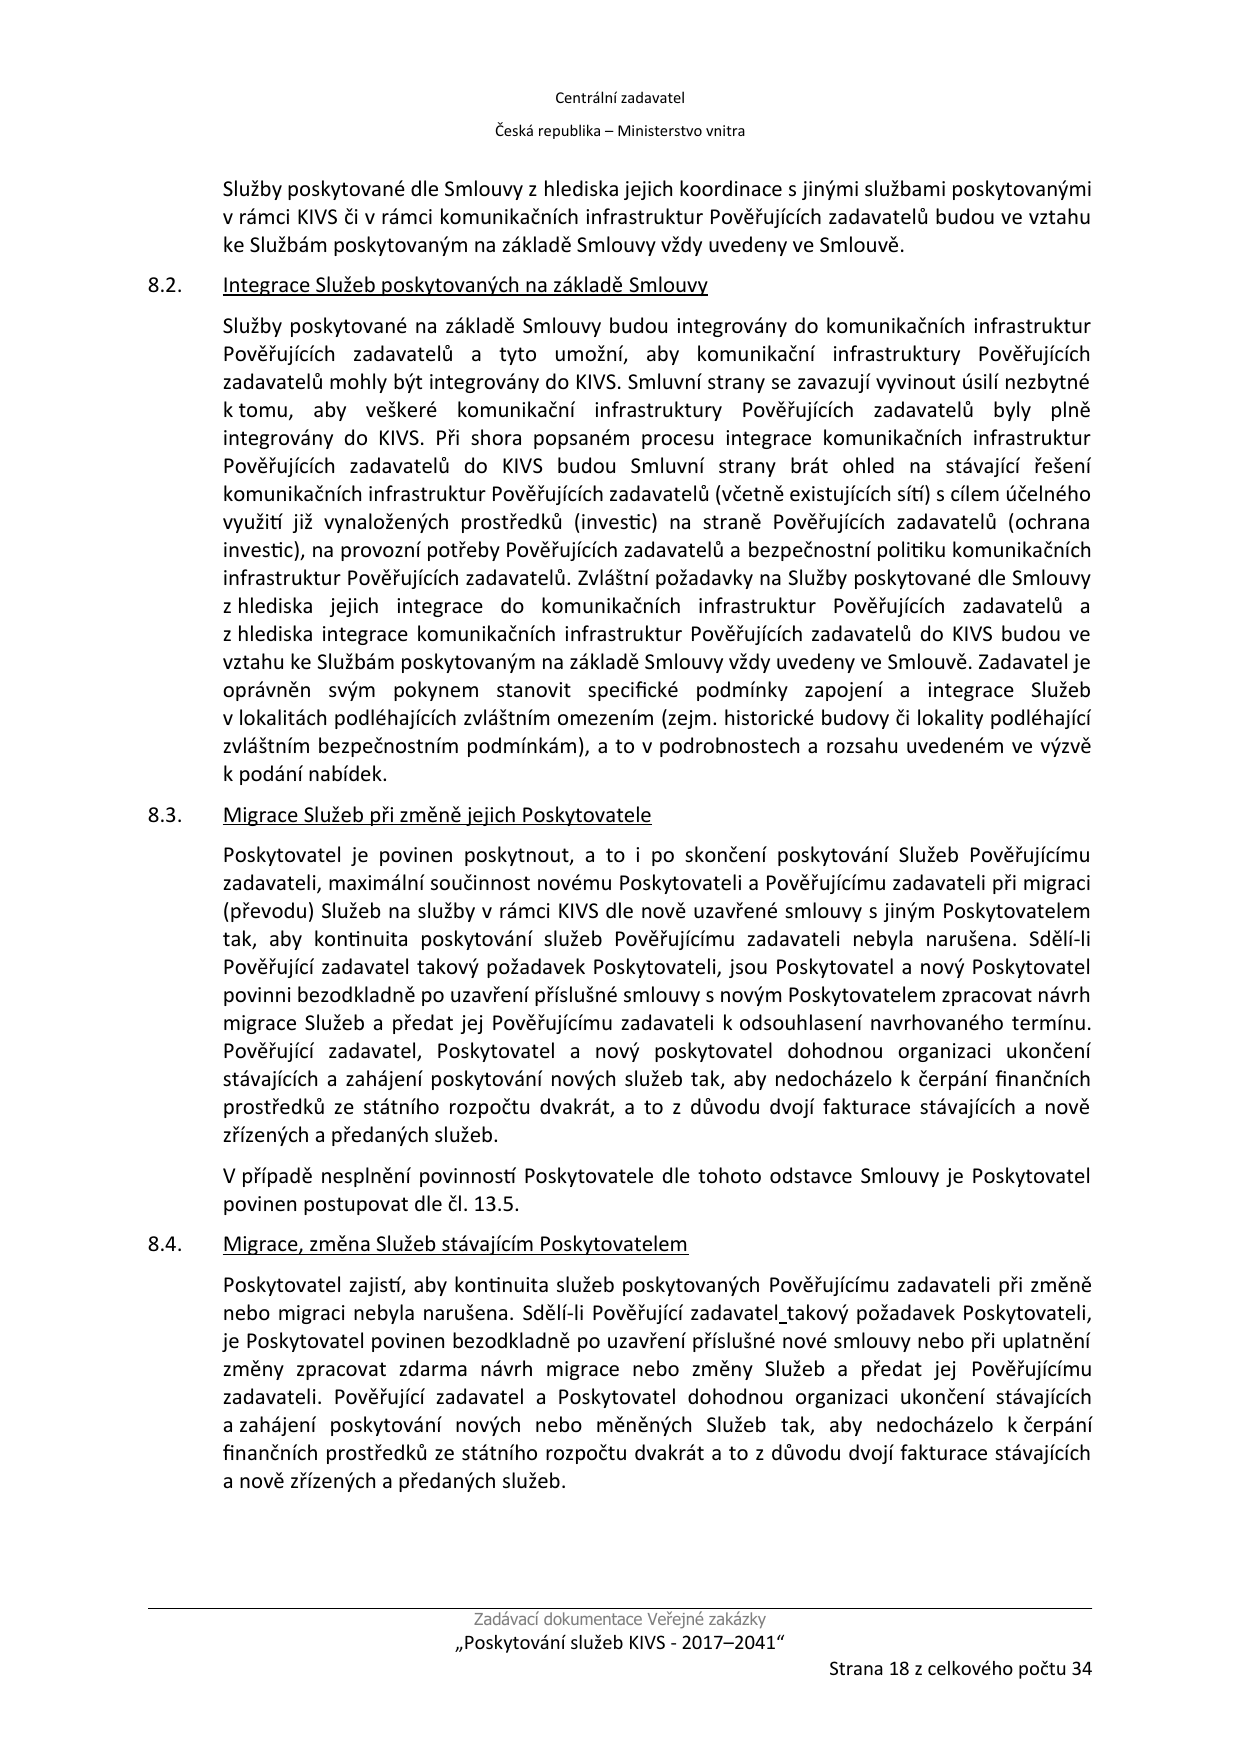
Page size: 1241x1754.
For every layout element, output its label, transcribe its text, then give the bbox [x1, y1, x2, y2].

text V případě nesplnění povinností Poskytovatele dle tohoto odstavce Smlouvy je Poskytovatel povinen postupovat dle čl. 13.5. [223, 1161, 1092, 1217]
text Poskytovatel je povinen poskytnout, a to i po skončení poskytování Služeb Pověřujícímu zadavateli, maximální součinnost novému Poskytovateli a Pověřujícímu zadavateli při migraci (převodu) Služeb na služby v rámci KIVS dle nově uzavřené smlouvy s jiným Poskytovatelem tak, aby kontinuita poskytování služeb Pověřujícímu zadavateli nebyla narušena. Sdělí-li Pověřující zadavatel takový požadavek Poskytovateli, jsou Poskytovatel a nový Poskytovatel povinni bezodkladně po uzavření příslušné smlouvy s novým Poskytovatelem zpracovat návrh migrace Služeb a předat jej Pověřujícímu zadavateli k odsouhlasení navrhovaného termínu. Pověřující zadavatel, Poskytovatel a nový poskytovatel dohodnou organizaci ukončení stávajících a zahájení poskytování nových služeb tak, aby nedocházelo k čerpání finančních prostředků ze státního rozpočtu dvakrát, a to z důvodu dvojí fakturace stávajících a nově zřízených a předaných služeb. [223, 840, 1092, 1148]
list Poskytovatel zajistí, aby kontinuita služeb poskytovaných Pověřujícímu zadavateli při změně nebo migraci nebyla narušena. Sdělí-li Pověřující zadavatel takový požadavek Poskytovateli, je Poskytovatel povinen bezodkladně po uzavření příslušné nové smlouvy nebo při uplatnění změny zpracovat zdarma návrh migrace nebo změny Služeb a předat jej Pověřujícímu zadavateli. Pověřující zadavatel a Poskytovatel dohodnou organizaci ukončení stávajících a zahájení poskytování nových nebo měněných Služeb tak, aby nedocházelo k čerpání finančních prostředků ze státního rozpočtu dvakrát a to z důvodu dvojí fakturace stávajících a nově zřízených a předaných služeb. [223, 1270, 1092, 1494]
text Migrace Služeb při změně jejich Poskytovatele [148, 800, 1092, 828]
text Integrace Služeb poskytovaných na základě Smlouvy [148, 270, 1092, 298]
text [223, 174, 1092, 258]
text Služby poskytované na základě Smlouvy budou integrovány do komunikačních infrastruktur Pověřujících zadavatelů a tyto umožní, aby komunikační infrastruktury Pověřujících zadavatelů mohly být integrovány do KIVS. Smluvní strany se zavazují vyvinout úsilí nezbytné k tomu, aby veškeré komunikační infrastruktury Pověřujících zadavatelů byly plně integrovány do KIVS. Při shora popsaném procesu integrace komunikačních infrastruktur Pověřujících zadavatelů do KIVS budou Smluvní strany brát ohled na stávající řešení komunikačních infrastruktur Pověřujících zadavatelů (včetně existujících sítí) s cílem účelného využití již vynaložených prostředků (investic) na straně Pověřujících zadavatelů (ochrana investic), na provozní potřeby Pověřujících zadavatelů a bezpečnostní politiku komunikačních infrastruktur Pověřujících zadavatelů. Zvláštní požadavky na Služby poskytované dle Smlouvy z hlediska jejich integrace do komunikačních infrastruktur Pověřujících zadavatelů a z hlediska integrace komunikačních infrastruktur Pověřujících zadavatelů do KIVS budou ve vztahu ke Službám poskytovaným na základě Smlouvy vždy uvedeny ve Smlouvě. Zadavatel je oprávněn svým pokynem stanovit specifické podmínky zapojení a integrace Služeb v lokalitách podléhajících zvláštním omezením (zejm. historické budovy či lokality podléhající zvláštním bezpečnostním podmínkám), a to v podrobnostech a rozsahu uvedeném ve výzvě k podání nabídek. [223, 311, 1092, 787]
text Migrace, změna Služeb stávajícím Poskytovatelem [148, 1229, 1092, 1258]
